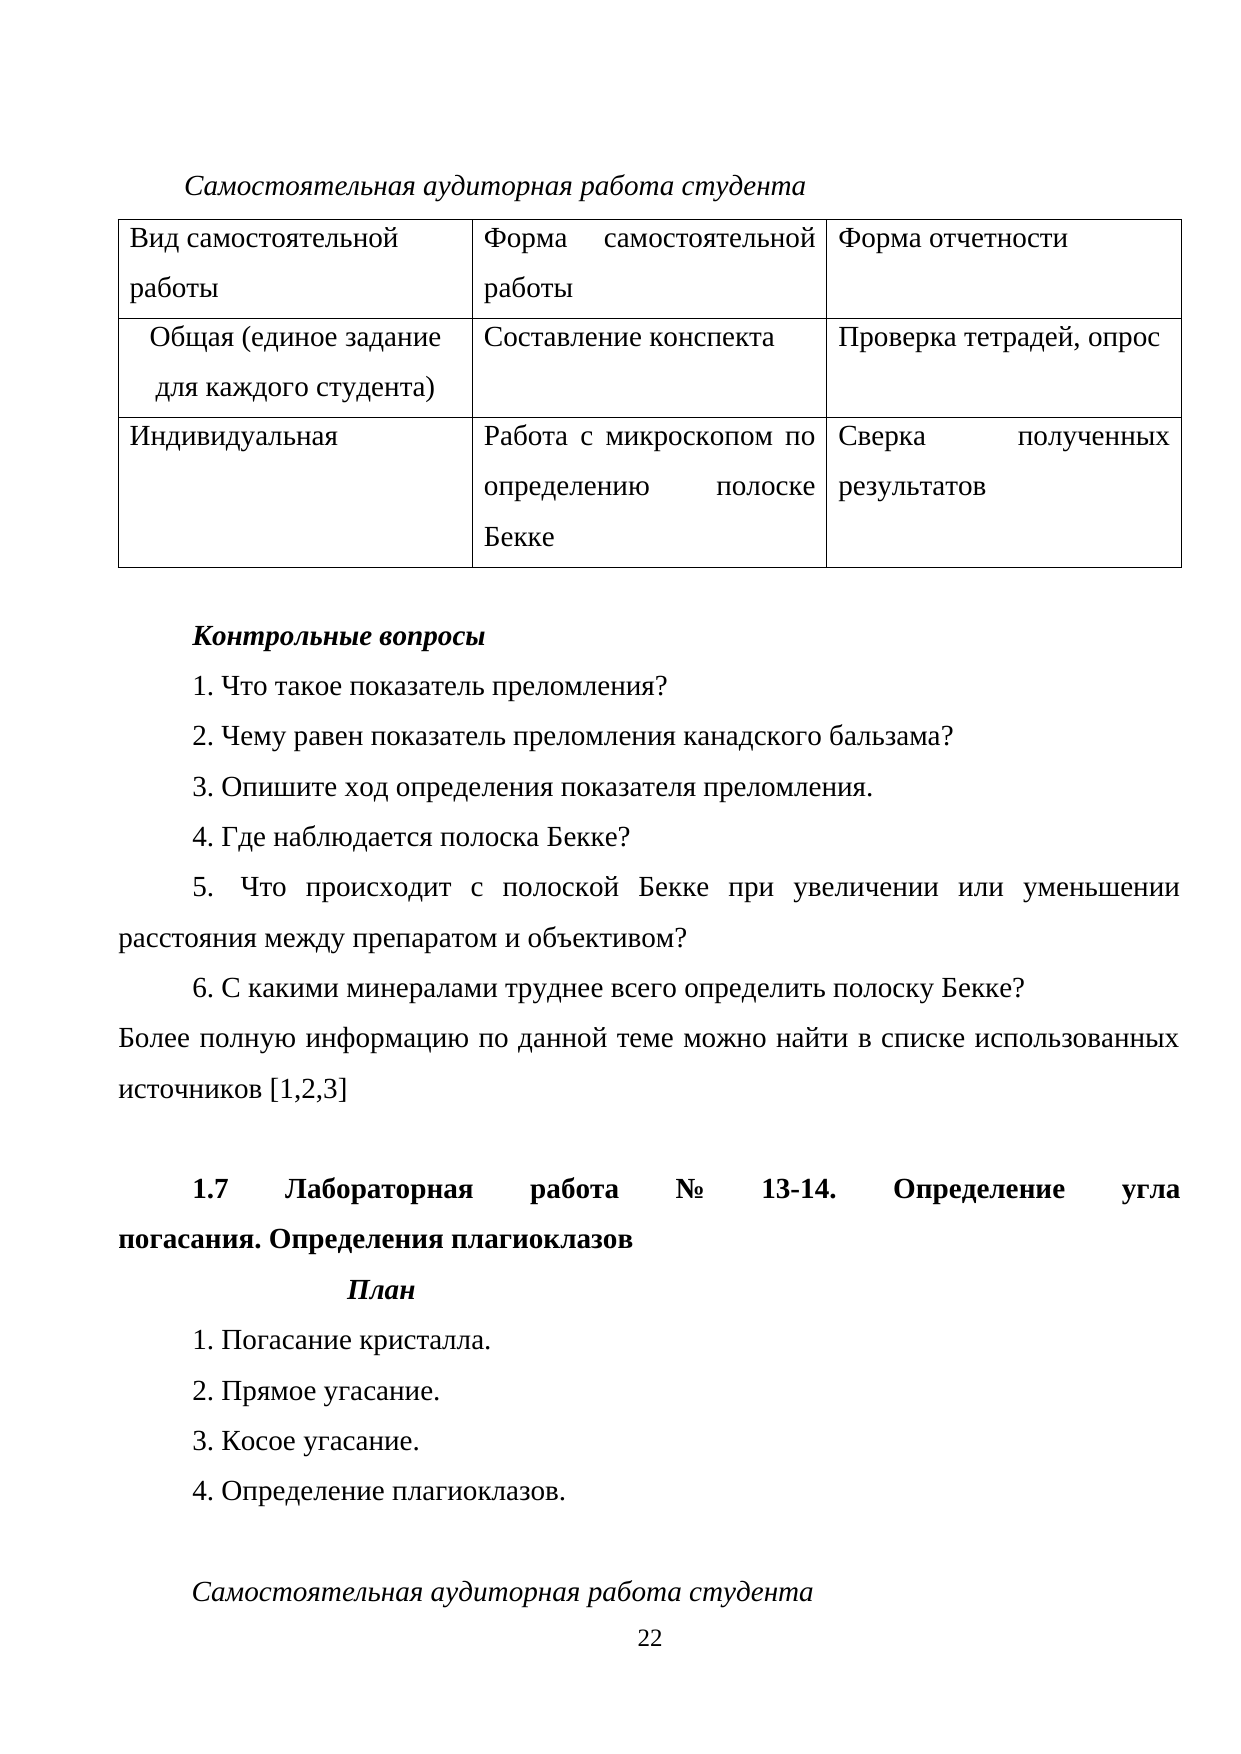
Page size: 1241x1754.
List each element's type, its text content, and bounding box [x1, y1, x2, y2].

table_header Форма отчетности [827, 220, 1181, 318]
list Чему равен показатель преломления канадского бальзама? [118, 718, 1181, 752]
list Что происходит с полоской Бекке при увеличении или уменьшении расстояния между препаратом и объективом? [118, 869, 1181, 953]
text Самостоятельная аудиторная работа студента [177, 168, 1181, 202]
list Что такое показатель преломления? [118, 668, 1181, 702]
table_cell Сверка полученных результатов [827, 418, 1181, 567]
table_cell Общая (единое задание для каждого студента) [119, 319, 472, 417]
text Контрольные вопросы [118, 618, 1181, 651]
text Более полную информацию по данной теме можно найти в списке использованных источников [1,2,3] [118, 1020, 1181, 1104]
table_header Форма самостоятельной работы [473, 220, 826, 318]
subtitle 1.7 Лабораторная работа № 13-14. Определение угла погасания. Определения плагиоклазов [118, 1171, 1181, 1255]
list Опишите ход определения показателя преломления. [118, 769, 1181, 802]
table_cell Работа с микроскопом по определению полоске Бекке [473, 418, 826, 567]
table_cell Составление конспекта [473, 319, 826, 417]
list Где наблюдается полоска Бекке? [118, 819, 1181, 853]
text Самостоятельная аудиторная работа студента [191, 1574, 1181, 1607]
table_header Вид самостоятельной работы [119, 220, 472, 318]
list С какими минералами труднее всего определить полоску Бекке? [118, 970, 1181, 1004]
list Погасание кристалла. [192, 1322, 1181, 1356]
table_cell Проверка тетрадей, опрос [827, 319, 1181, 417]
text План [273, 1272, 1181, 1306]
list Прямое угасание. [192, 1373, 1181, 1406]
list Косое угасание. [192, 1423, 1181, 1456]
list Определение плагиоклазов. [192, 1473, 1181, 1507]
table_cell Индивидуальная [119, 418, 472, 567]
